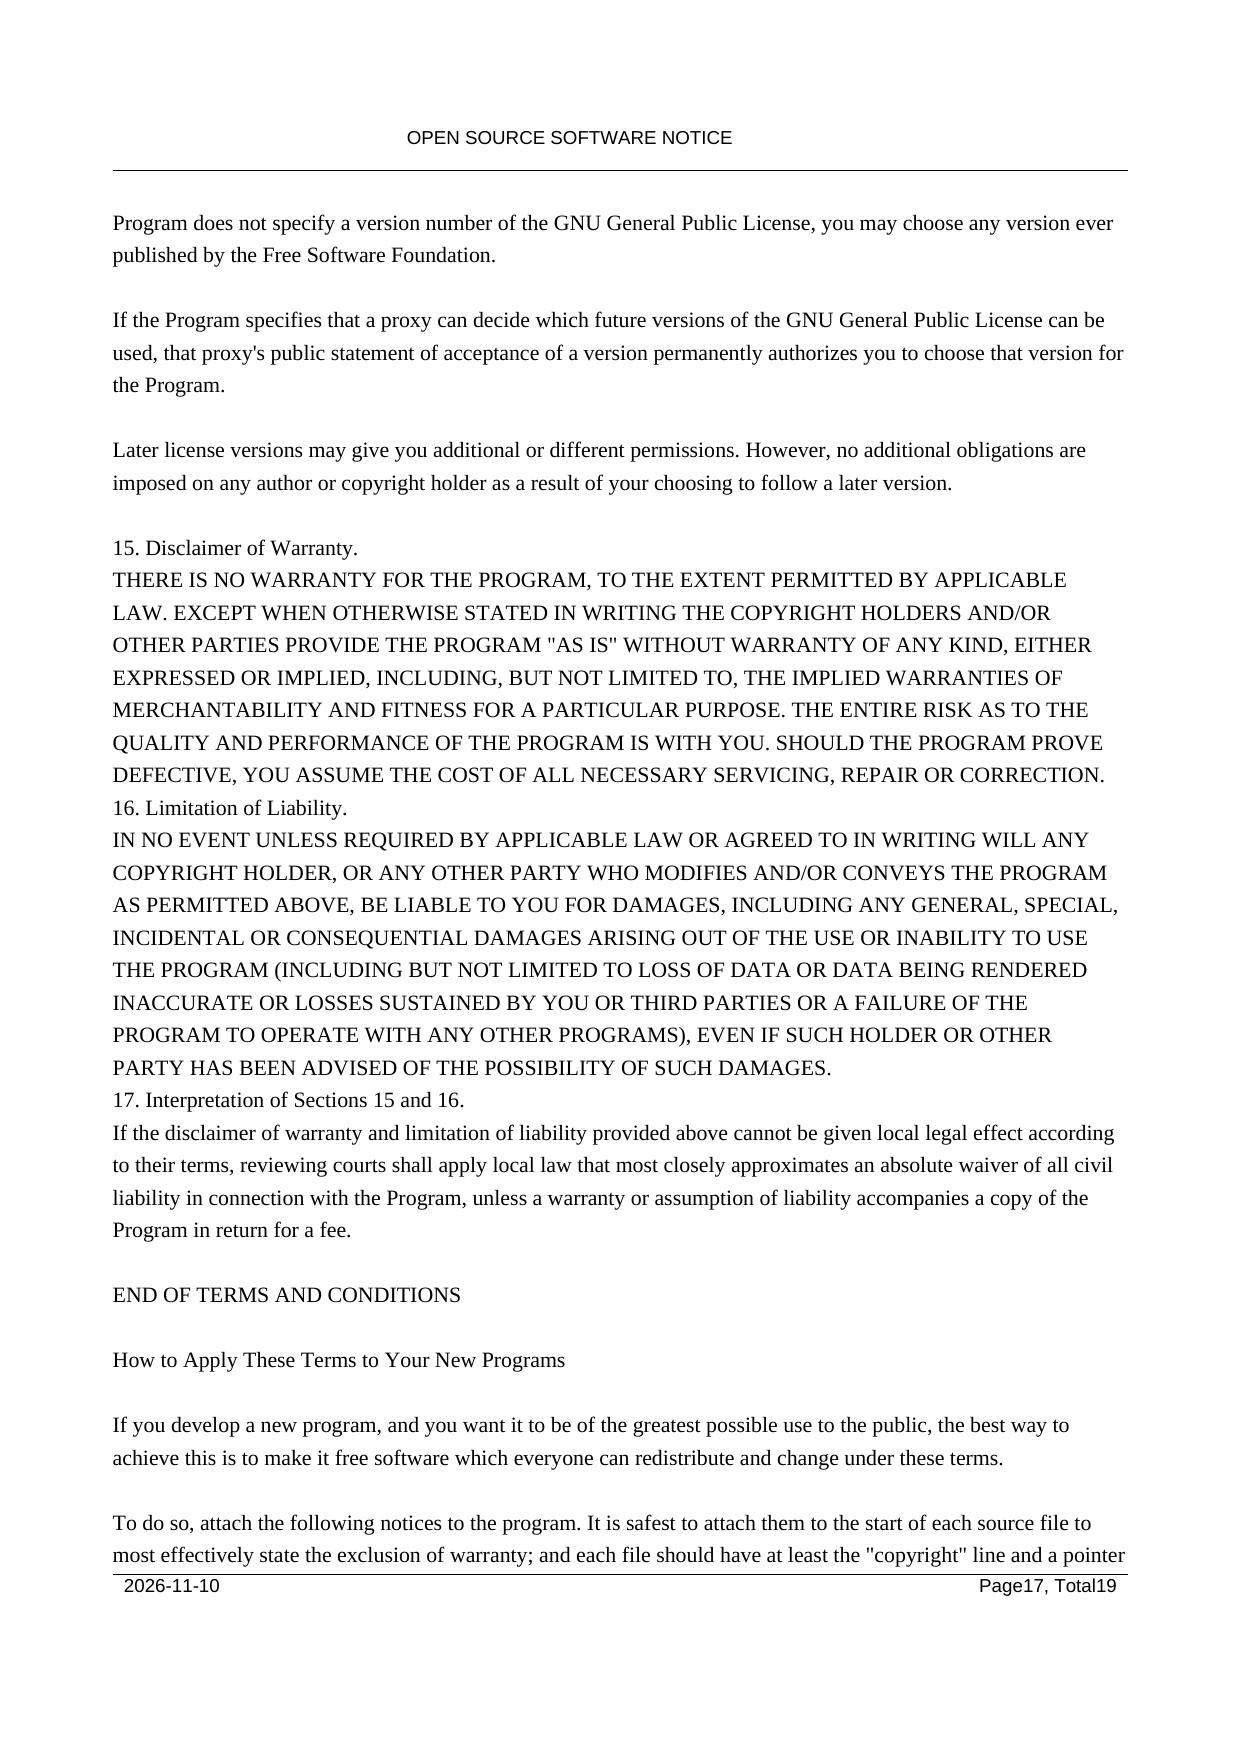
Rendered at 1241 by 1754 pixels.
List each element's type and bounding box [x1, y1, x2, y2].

text [112, 206, 1128, 1571]
